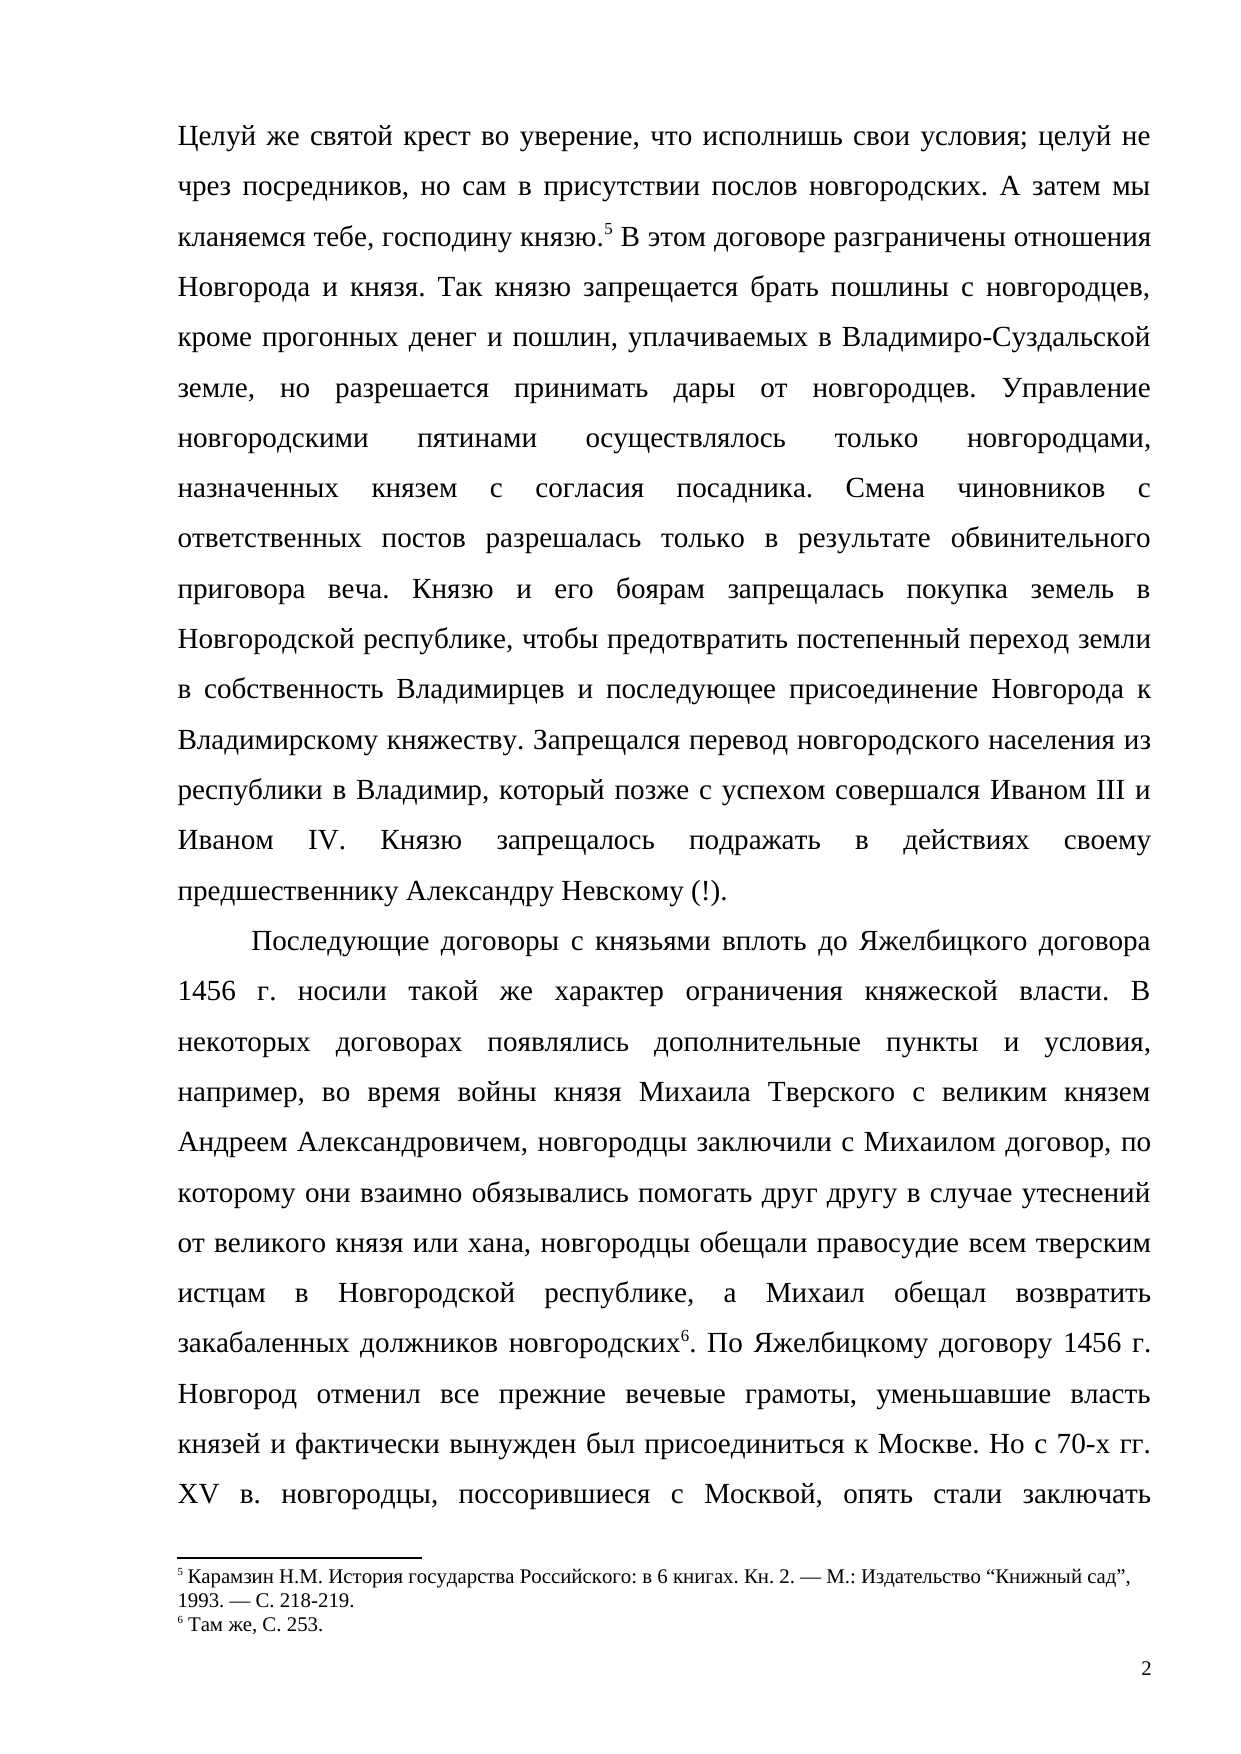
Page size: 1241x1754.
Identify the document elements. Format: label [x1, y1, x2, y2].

text [177, 923, 1152, 1510]
text [177, 118, 1152, 906]
